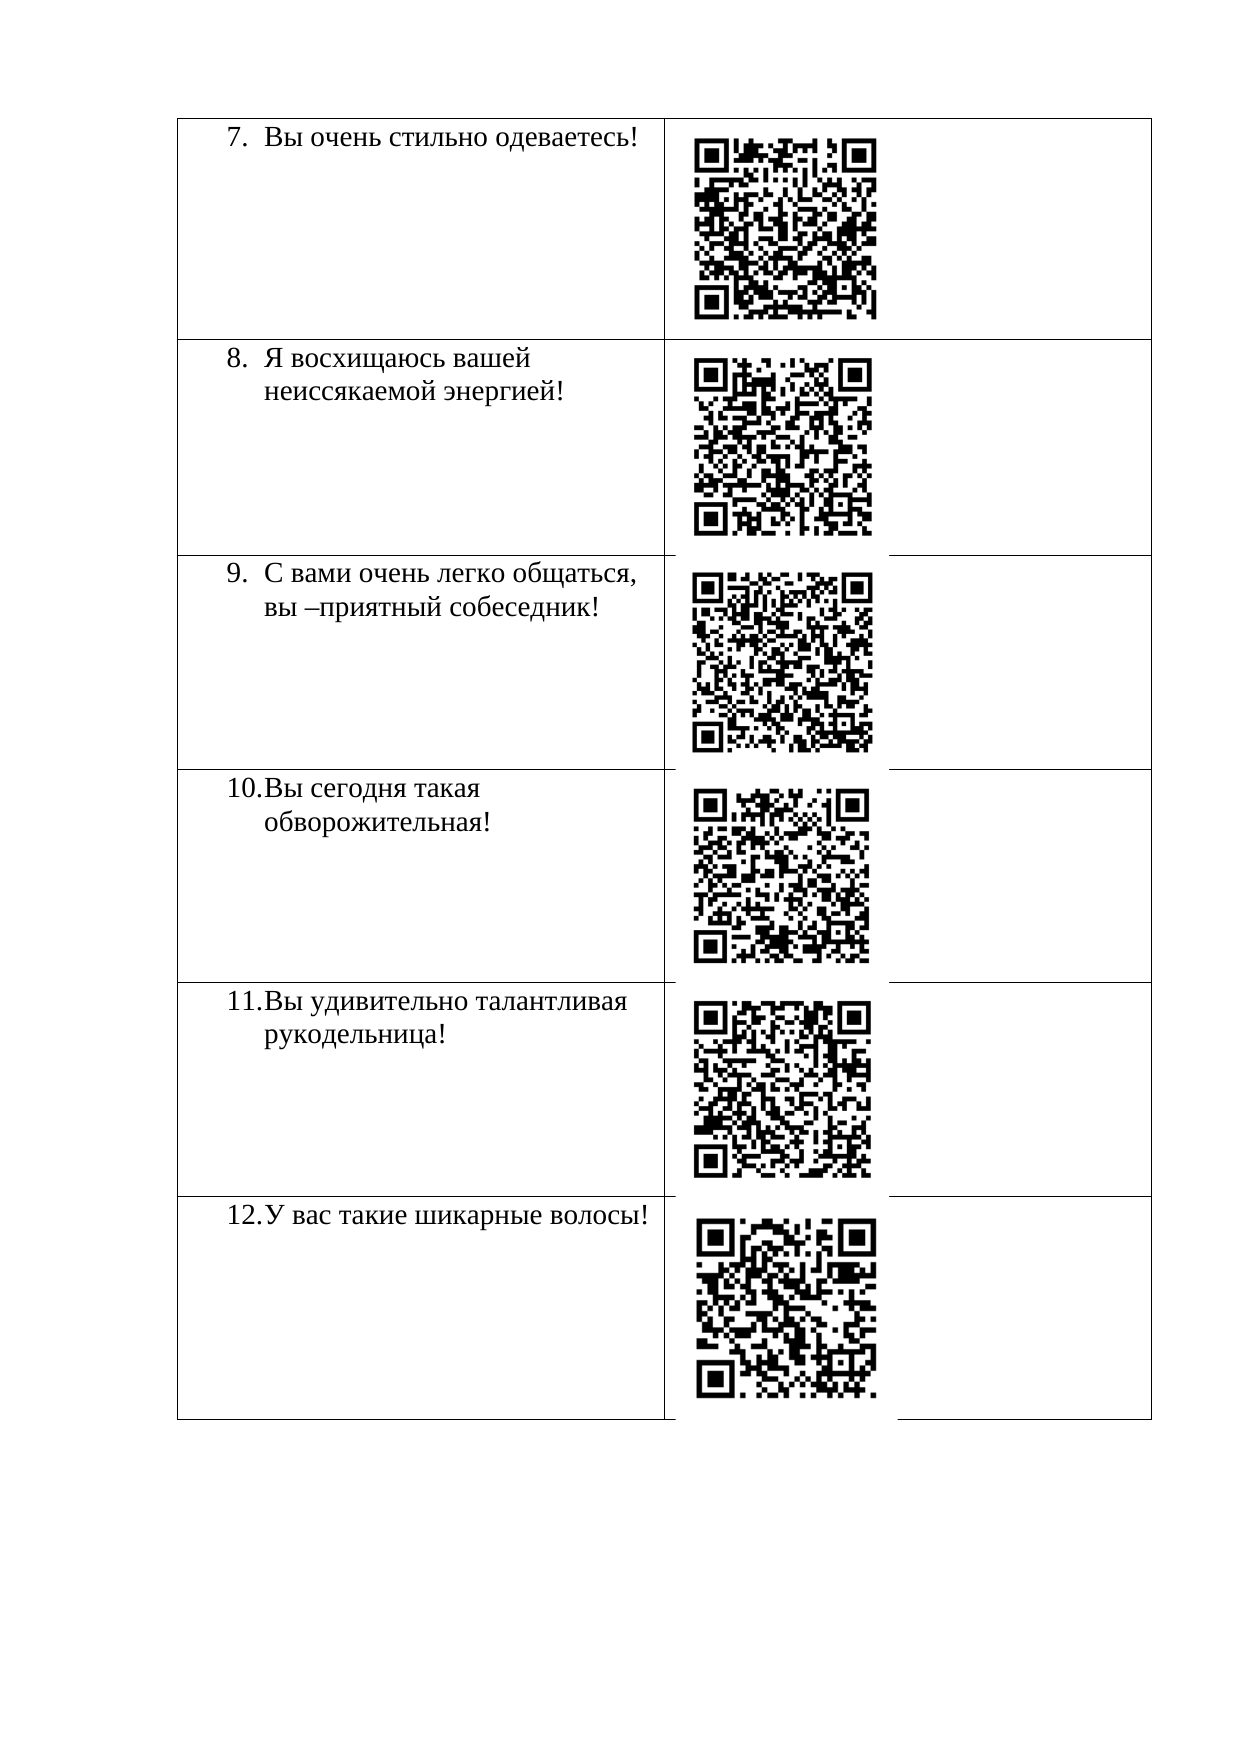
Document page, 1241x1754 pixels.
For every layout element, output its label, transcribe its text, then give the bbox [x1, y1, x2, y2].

table_cell Вы очень стильно одеваетесь! [178, 119, 664, 339]
table_cell У вас такие шикарные волосы! [178, 1197, 664, 1419]
table_cell [890, 983, 1151, 1196]
table_cell [888, 770, 1151, 982]
table_cell [898, 1197, 1151, 1419]
table_cell [891, 340, 1151, 554]
table_cell [665, 340, 675, 554]
table_cell Я восхищаюсь вашей неиссякаемой энергией! [178, 340, 664, 554]
table_cell С вами очень легко общаться, вы –приятный собеседник! [178, 556, 664, 769]
table_cell [890, 556, 1151, 769]
picture [675, 340, 898, 1420]
table_cell [665, 1197, 675, 1419]
table_cell [665, 983, 675, 1196]
table_cell Вы удивительно талантливая рукодельница! [178, 983, 664, 1196]
table_cell [665, 556, 675, 769]
picture [675, 119, 896, 339]
table_cell [665, 770, 675, 982]
table_cell [665, 119, 675, 339]
table_cell [896, 119, 1151, 339]
table_cell Вы сегодня такая обворожительная! [178, 770, 664, 982]
